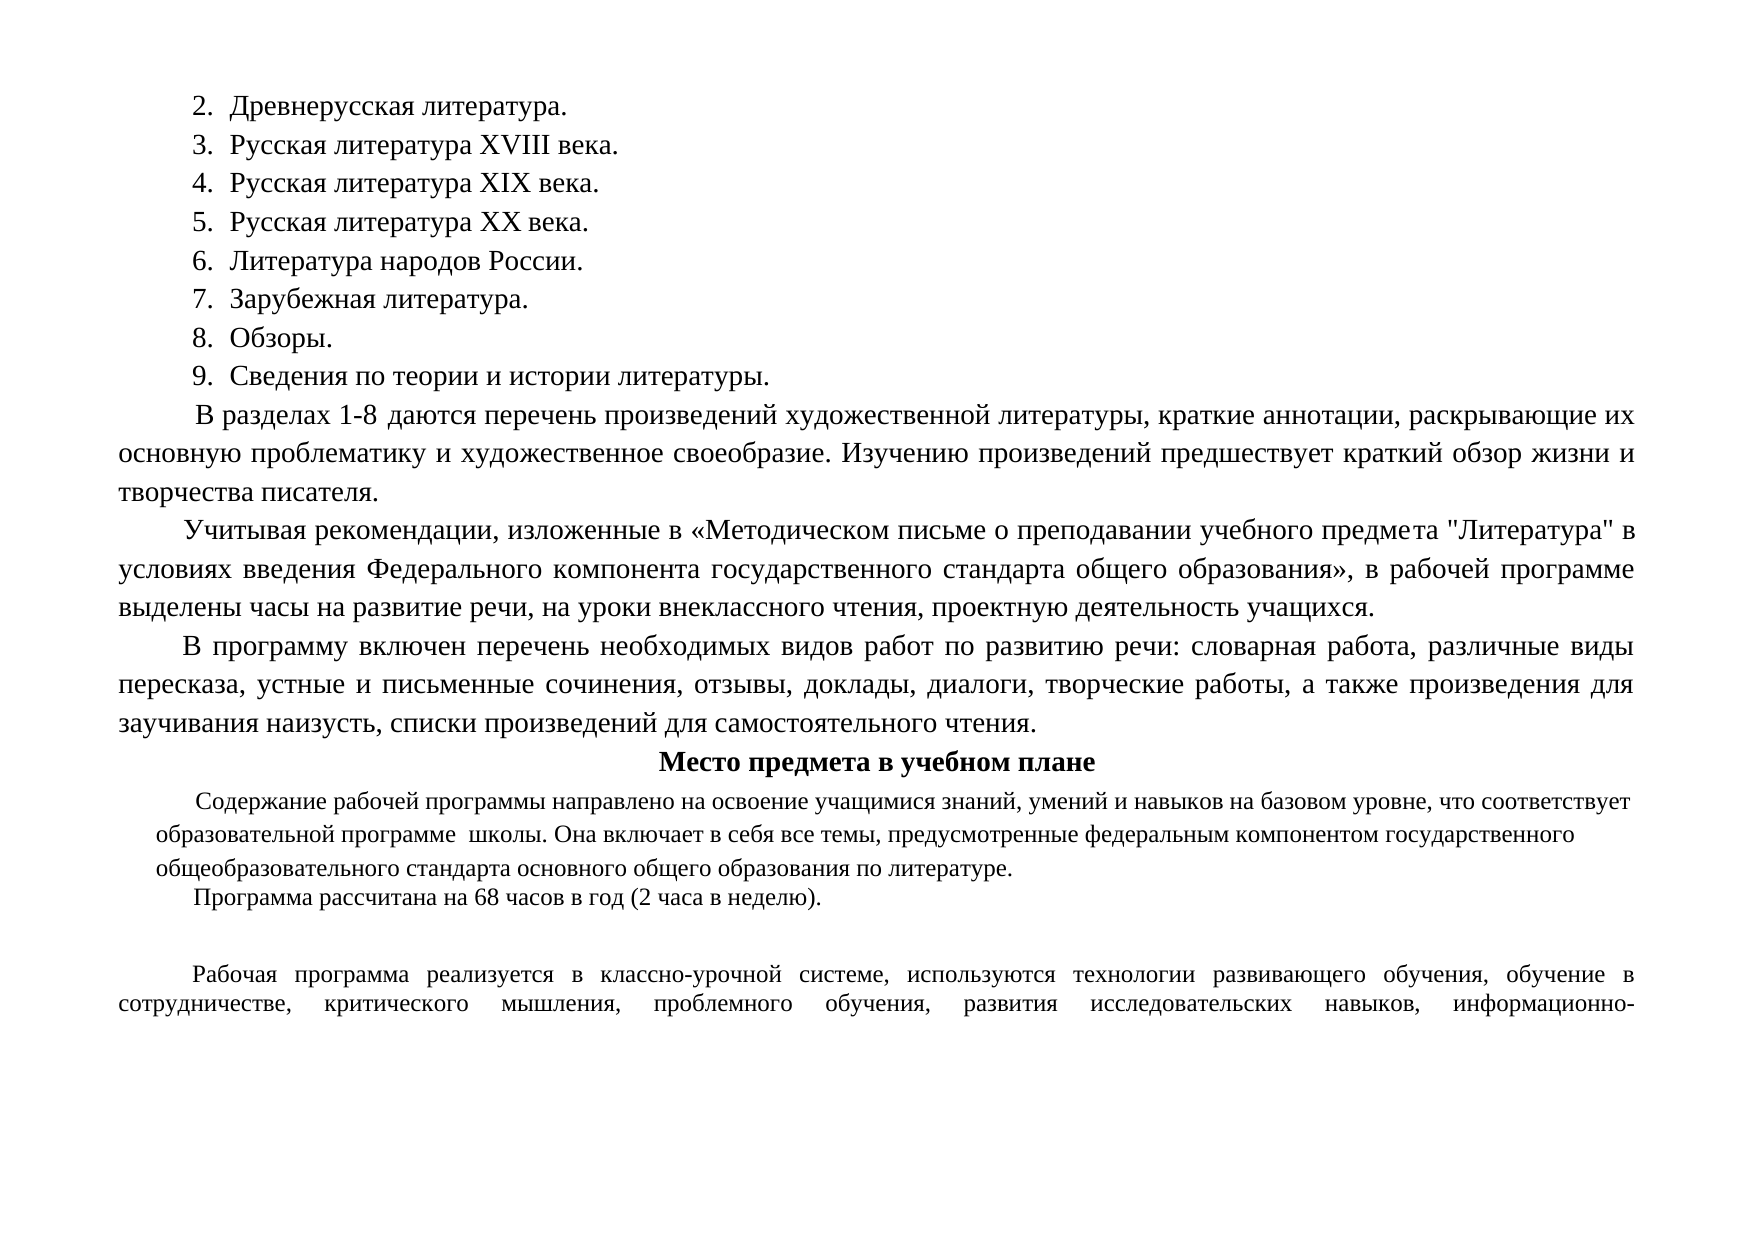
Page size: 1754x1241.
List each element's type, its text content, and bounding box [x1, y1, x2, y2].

list Русская литература XIX века. [192, 166, 1636, 199]
list Обзоры. [192, 320, 1636, 353]
list Русская литература XVIII века. [192, 127, 1636, 161]
list Сведения по теории и истории литературы. [192, 358, 1636, 392]
list Литература народов России. [192, 243, 1636, 276]
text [118, 959, 1636, 1017]
text В разделах 1-8 даются перечень произведений художественной литературы, краткие аннотации, раскрывающие их основную проблематику и художественное своеобразие. Изучению произведений предшествует краткий обзор жизни и творчества писателя. [118, 397, 1636, 507]
text Учитывая рекомендации, изложенные в «Методическом письме о преподавании учебного предмета "Литература" в условиях введения Федерального компонента государственного стандарта общего образования», в рабочей программе выделены часы на развитие речи, на уроки внеклассного чтения, проектную деятельность учащихся. [118, 512, 1636, 623]
text Содержание рабочей программы направлено на освоение учащимися знаний, умений и навыков на базовом уровне, что соответствует образовательной программе школы. Она включает в себя все темы, предусмотренные федеральным компонентом государственного общеобразовательного стандарта основного общего образования по литературе. [156, 782, 1634, 883]
text Программа рассчитана на 68 часов в год (2 часа в неделю). [193, 883, 1636, 911]
list Зарубежная литература. [192, 281, 1636, 315]
list Русская литература XX века. [192, 204, 1636, 238]
text Место предмета в учебном плане [118, 744, 1636, 777]
text В программу включен перечень необходимых видов работ по развитию речи: словарная работа, различные виды пересказа, устные и письменные сочинения, отзывы, доклады, диалоги, творческие работы, а также произведения для заучивания наизусть, списки произведений для самостоятельного чтения. [118, 628, 1636, 739]
list Древнерусская литература. [192, 88, 1636, 122]
